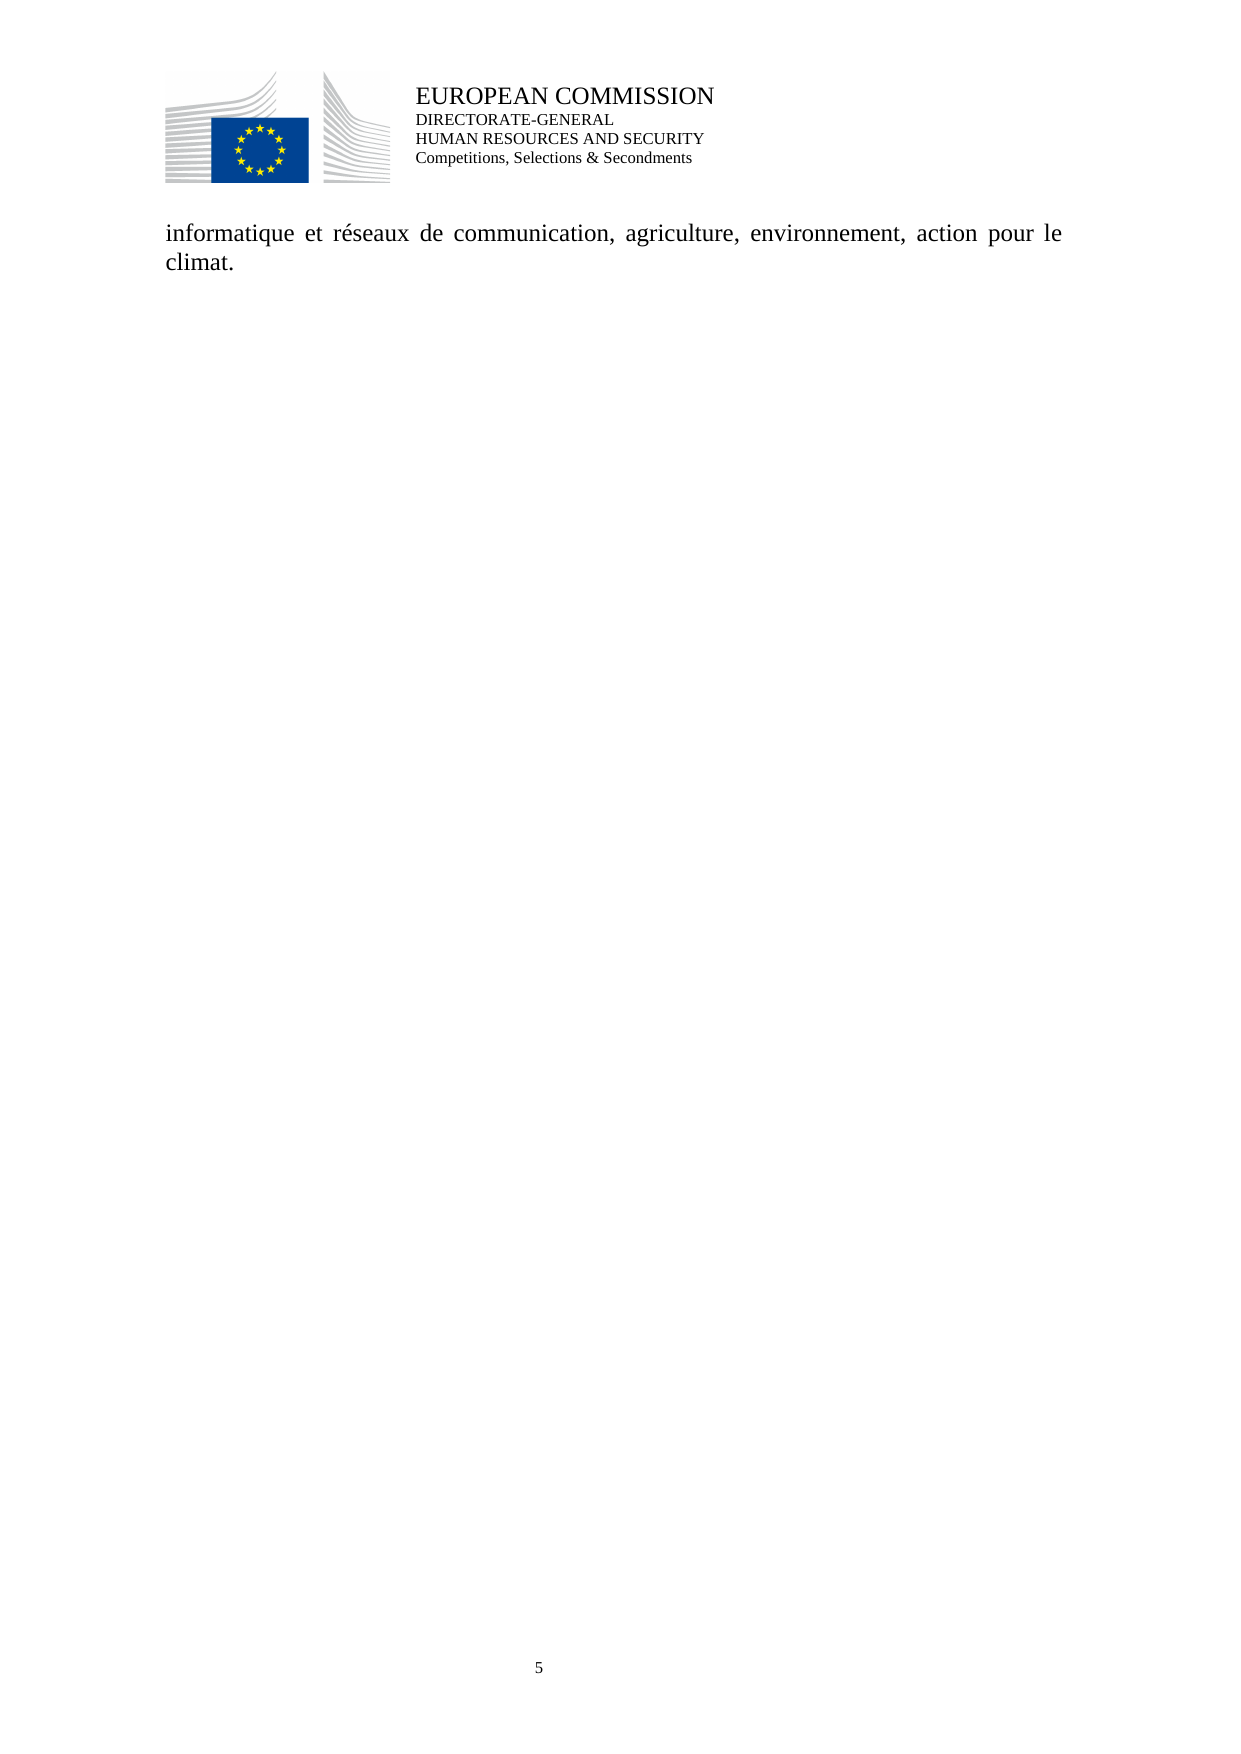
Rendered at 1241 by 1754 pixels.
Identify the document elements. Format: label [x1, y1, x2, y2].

picture [165, 71, 391, 183]
text [165, 134, 1063, 276]
